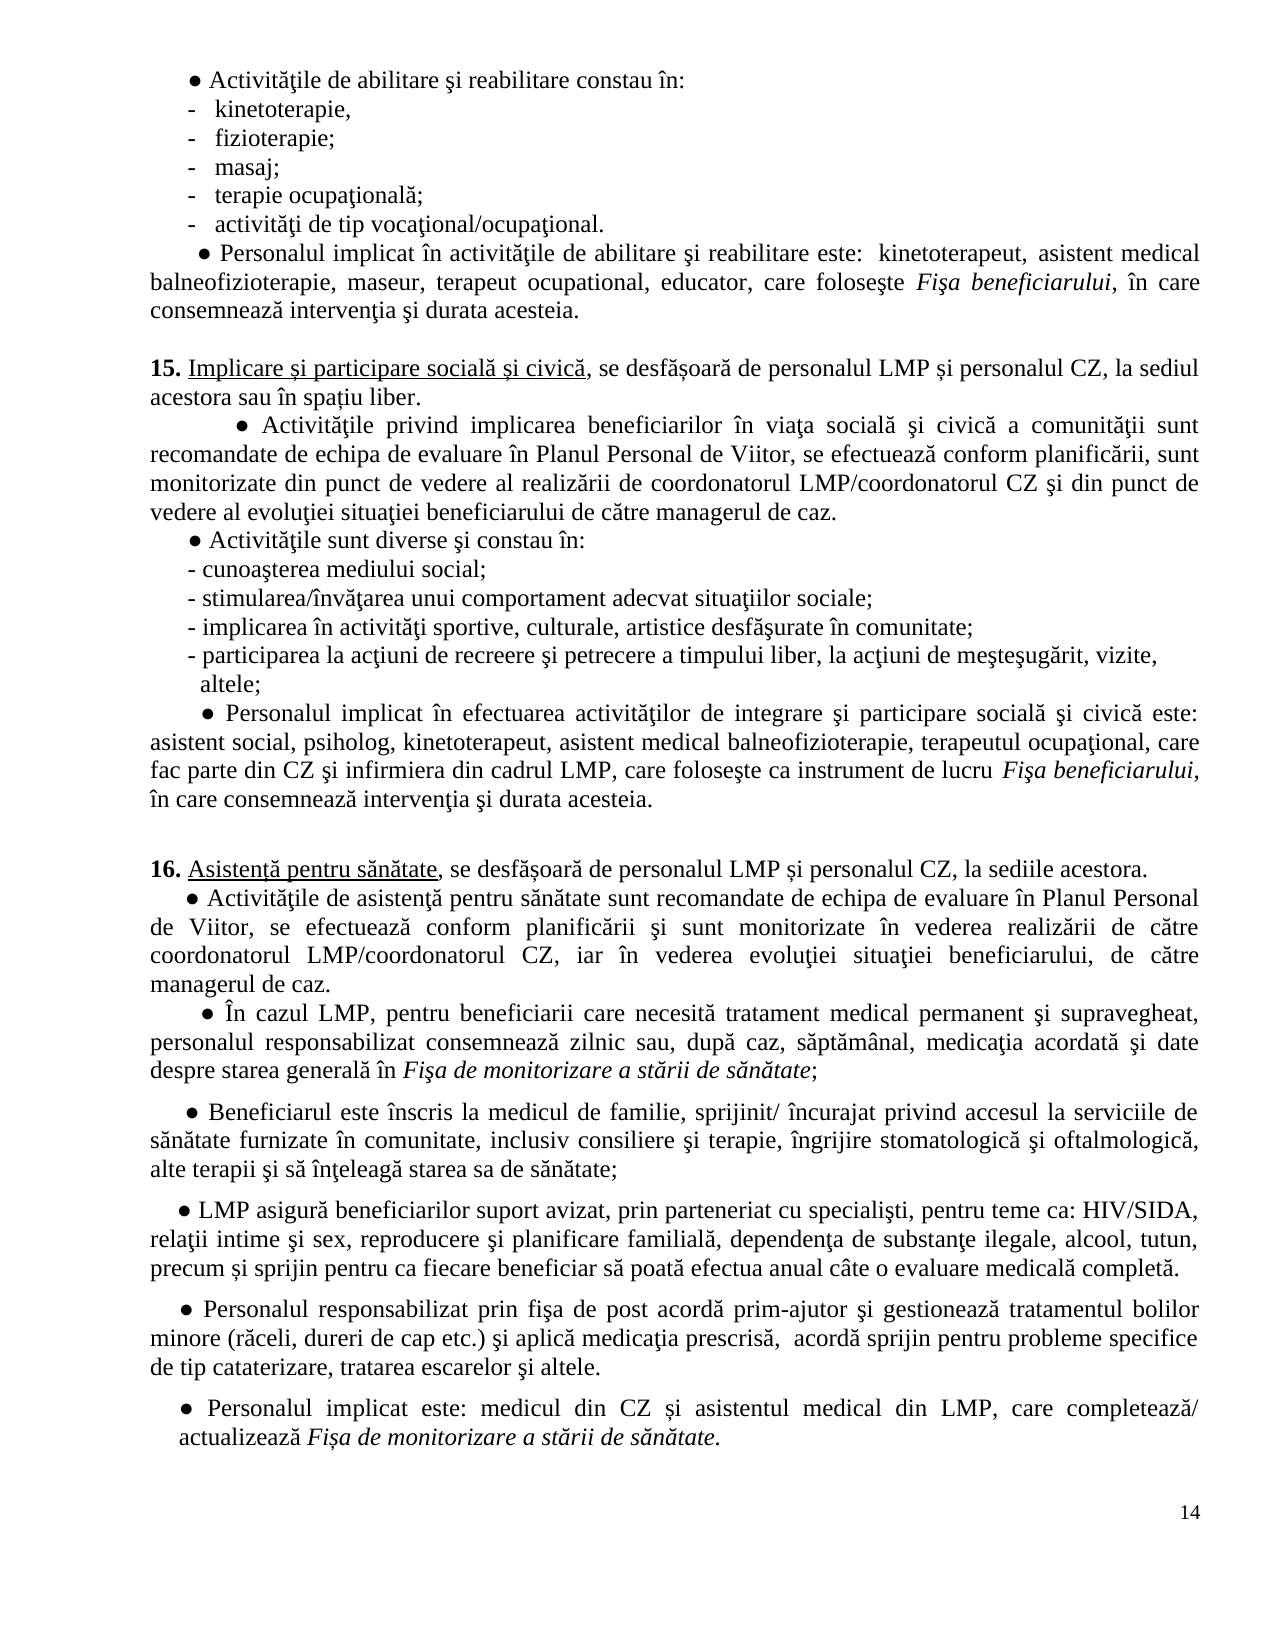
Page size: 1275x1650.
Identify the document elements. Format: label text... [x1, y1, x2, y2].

text ● Activităţile privind implicarea beneficiarilor în viaţa socială şi civică a comunităţii sunt recomandate de echipa de evaluare în Planul Personal de Viitor, se efectuează conform planificării, sunt monitorizate din punct de vedere al realizării de coordonatorul LMP/coordonatorul CZ şi din punct de vedere al evoluţiei situaţiei beneficiarului de către managerul de caz. [150, 411, 1200, 526]
text ● LMP asigură beneficiarilor suport avizat, prin parteneriat cu specialişti, pentru teme ca: HIV/SIDA, relaţii intime şi sex, reproducere şi planificare familială, dependenţa de substanţe ilegale, alcool, tutun, precum și sprijin pentru ca fiecare beneficiar să poată efectua anual câte o evaluare medicală completă. [150, 1196, 1200, 1282]
text - implicarea în activităţi sportive, culturale, artistice desfăşurate în comunitate; [150, 612, 1200, 641]
text ● Personalul implicat în activităţile de abilitare şi reabilitare este: kinetoterapeut, asistent medical balneofizioterapie, maseur, terapeut ocupational, educator, care foloseşte Fişa beneficiarului, în care consemnează intervenţia şi durata acesteia. [150, 238, 1200, 324]
text altele; [150, 669, 1200, 698]
text - kinetoterapie, [187, 94, 1200, 123]
text ● Personalul responsabilizat prin fişa de post acordă prim-ajutor şi gestionează tratamentul bolilor minore (răceli, dureri de cap etc.) şi aplică medicaţia prescrisă, acordă sprijin pentru probleme specifice de tip cataterizare, tratarea escarelor şi altele. [150, 1294, 1200, 1381]
text - masaj; [187, 152, 1200, 181]
text ● În cazul LMP, pentru beneficiarii care necesită tratament medical permanent şi supravegheat, personalul responsabilizat consemnează zilnic sau, după caz, săptămânal, medicaţia acordată şi date despre starea generală în Fişa de monitorizare a stării de sănătate; [150, 998, 1200, 1084]
text ● Personalul implicat în efectuarea activităţilor de integrare şi participare socială şi civică este: asistent social, psiholog, kinetoterapeut, asistent medical balneofizioterapie, terapeutul ocupaţional, care fac parte din CZ şi infirmiera din cadrul LMP, care foloseşte ca instrument de lucru Fişa beneficiarului, în care consemnează intervenţia şi durata acesteia. [150, 698, 1200, 813]
text ● Activităţile de asistenţă pentru sănătate sunt recomandate de echipa de evaluare în Planul Personal de Viitor, se efectuează conform planificării şi sunt monitorizate în vederea realizării de către coordonatorul LMP/coordonatorul CZ, iar în vederea evoluţiei situaţiei beneficiarului, de către managerul de caz. [150, 883, 1200, 998]
text - activităţi de tip vocaţional/ocupaţional. [187, 209, 1200, 238]
text - terapie ocupaţională; [187, 181, 1200, 209]
text ● Activităţile de abilitare şi reabilitare constau în: [150, 66, 1200, 94]
text - cunoaşterea mediului social; [150, 554, 1200, 583]
text 15. Implicare și participare socială și civică, se desfășoară de personalul LMP și personalul CZ, la sediul acestora sau în spațiu liber. [150, 353, 1200, 411]
text ● Beneficiarul este înscris la medicul de familie, sprijinit/ încurajat privind accesul la serviciile de sănătate furnizate în comunitate, inclusiv consiliere şi terapie, îngrijire stomatologică şi oftalmologică, alte terapii şi să înţeleagă starea sa de sănătate; [150, 1097, 1200, 1183]
text 16. Asistență pentru sănătate, se desfășoară de personalul LMP și personalul CZ, la sediile acestora. [150, 854, 1200, 883]
text ● Personalul implicat este: medicul din CZ și asistentul medical din LMP, care completează/ actualizează Fișa de monitorizare a stării de sănătate. [178, 1393, 1200, 1451]
text ● Activităţile sunt diverse şi constau în: [150, 526, 1200, 554]
text - participarea la acţiuni de recreere şi petrecere a timpului liber, la acţiuni de meşteşugărit, vizite, [150, 641, 1200, 669]
text - stimularea/învăţarea unui comportament adecvat situaţiilor sociale; [150, 583, 1200, 612]
text - fizioterapie; [187, 123, 1200, 152]
